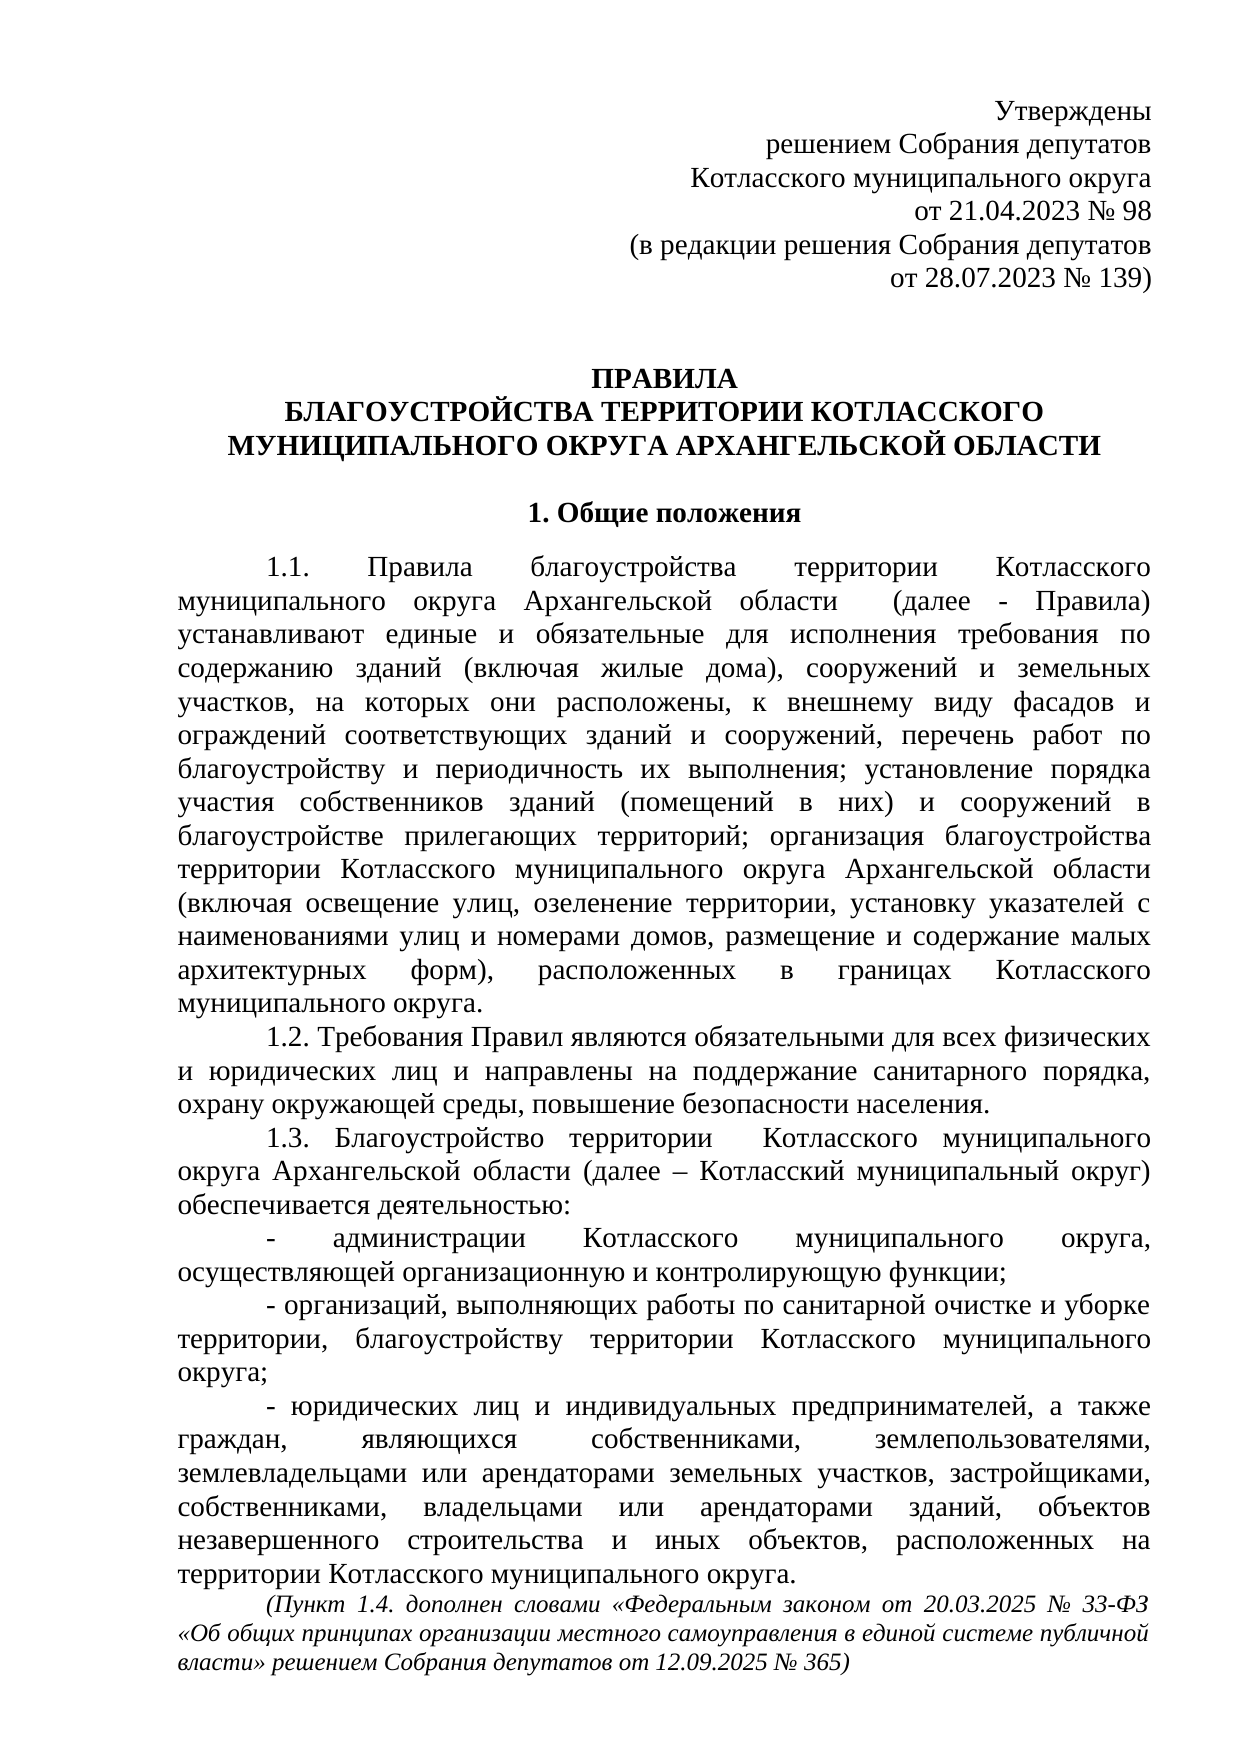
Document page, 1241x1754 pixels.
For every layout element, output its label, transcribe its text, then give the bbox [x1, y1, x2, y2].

text - организаций, выполняющих работы по санитарной очистке и уборке территории, благоустройству территории Котласского муниципального округа; [177, 1287, 1152, 1388]
text БЛАГОУСТРОЙСТВА ТЕРРИТОРИИ КОТЛАССКОГО МУНИЦИПАЛЬНОГО ОКРУГА АРХАНГЕЛЬСКОЙ ОБЛАСТИ [177, 394, 1152, 462]
text 1. Общие положения [177, 495, 1152, 529]
text 1.3. Благоустройство территории Котласского муниципального округа Архангельской области (далее – Котласский муниципальный округ) обеспечивается деятельностью: [177, 1120, 1152, 1220]
text решением Собрания депутатов [177, 126, 1152, 160]
text (в редакции решения Собрания депутатов [177, 227, 1152, 260]
text от 21.04.2023 № 98 [177, 193, 1152, 227]
text Котласского муниципального округа [177, 160, 1152, 193]
text 1.2. Требования Правил являются обязательными для всех физических и юридических лиц и направлены на поддержание санитарного порядка, охрану окружающей среды, повышение безопасности населения. [177, 1019, 1152, 1120]
text от 28.07.2023 № 139) [177, 260, 1152, 294]
text Утверждены [177, 93, 1152, 126]
text 1.1. Правила благоустройства территории Котласского муниципального округа Архангельской области (далее - Правила) устанавливают единые и обязательные для исполнения требования по содержанию зданий (включая жилые дома), сооружений и земельных участков, на которых они расположены, к внешнему виду фасадов и ограждений соответствующих зданий и сооружений, перечень работ по благоустройству и периодичность их выполнения; установление порядка участия собственников зданий (помещений в них) и сооружений в благоустройстве прилегающих территорий; организация благоустройства территории Котласского муниципального округа Архангельской области (включая освещение улиц, озеленение территории, установку указателей с наименованиями улиц и номерами домов, размещение и содержание малых архитектурных форм), расположенных в границах Котласского муниципального округа. [177, 549, 1152, 1019]
text - администрации Котласского муниципального округа, осуществляющей организационную и контролирующую функции; [177, 1220, 1152, 1287]
text (Пункт 1.4. дополнен словами «Федеральным законом от 20.03.2025 № 33-ФЗ «Об общих принципах организации местного самоуправления в единой системе публичной власти» решением Собрания депутатов от 12.09.2025 № 365) [177, 1589, 1152, 1676]
text ПРАВИЛА [177, 361, 1152, 394]
text - юридических лиц и индивидуальных предпринимателей, а также граждан, являющихся собственниками, землепользователями, землевладельцами или арендаторами земельных участков, застройщиками, собственниками, владельцами или арендаторами зданий, объектов незавершенного строительства и иных объектов, расположенных на территории Котласского муниципального округа. [177, 1388, 1152, 1589]
